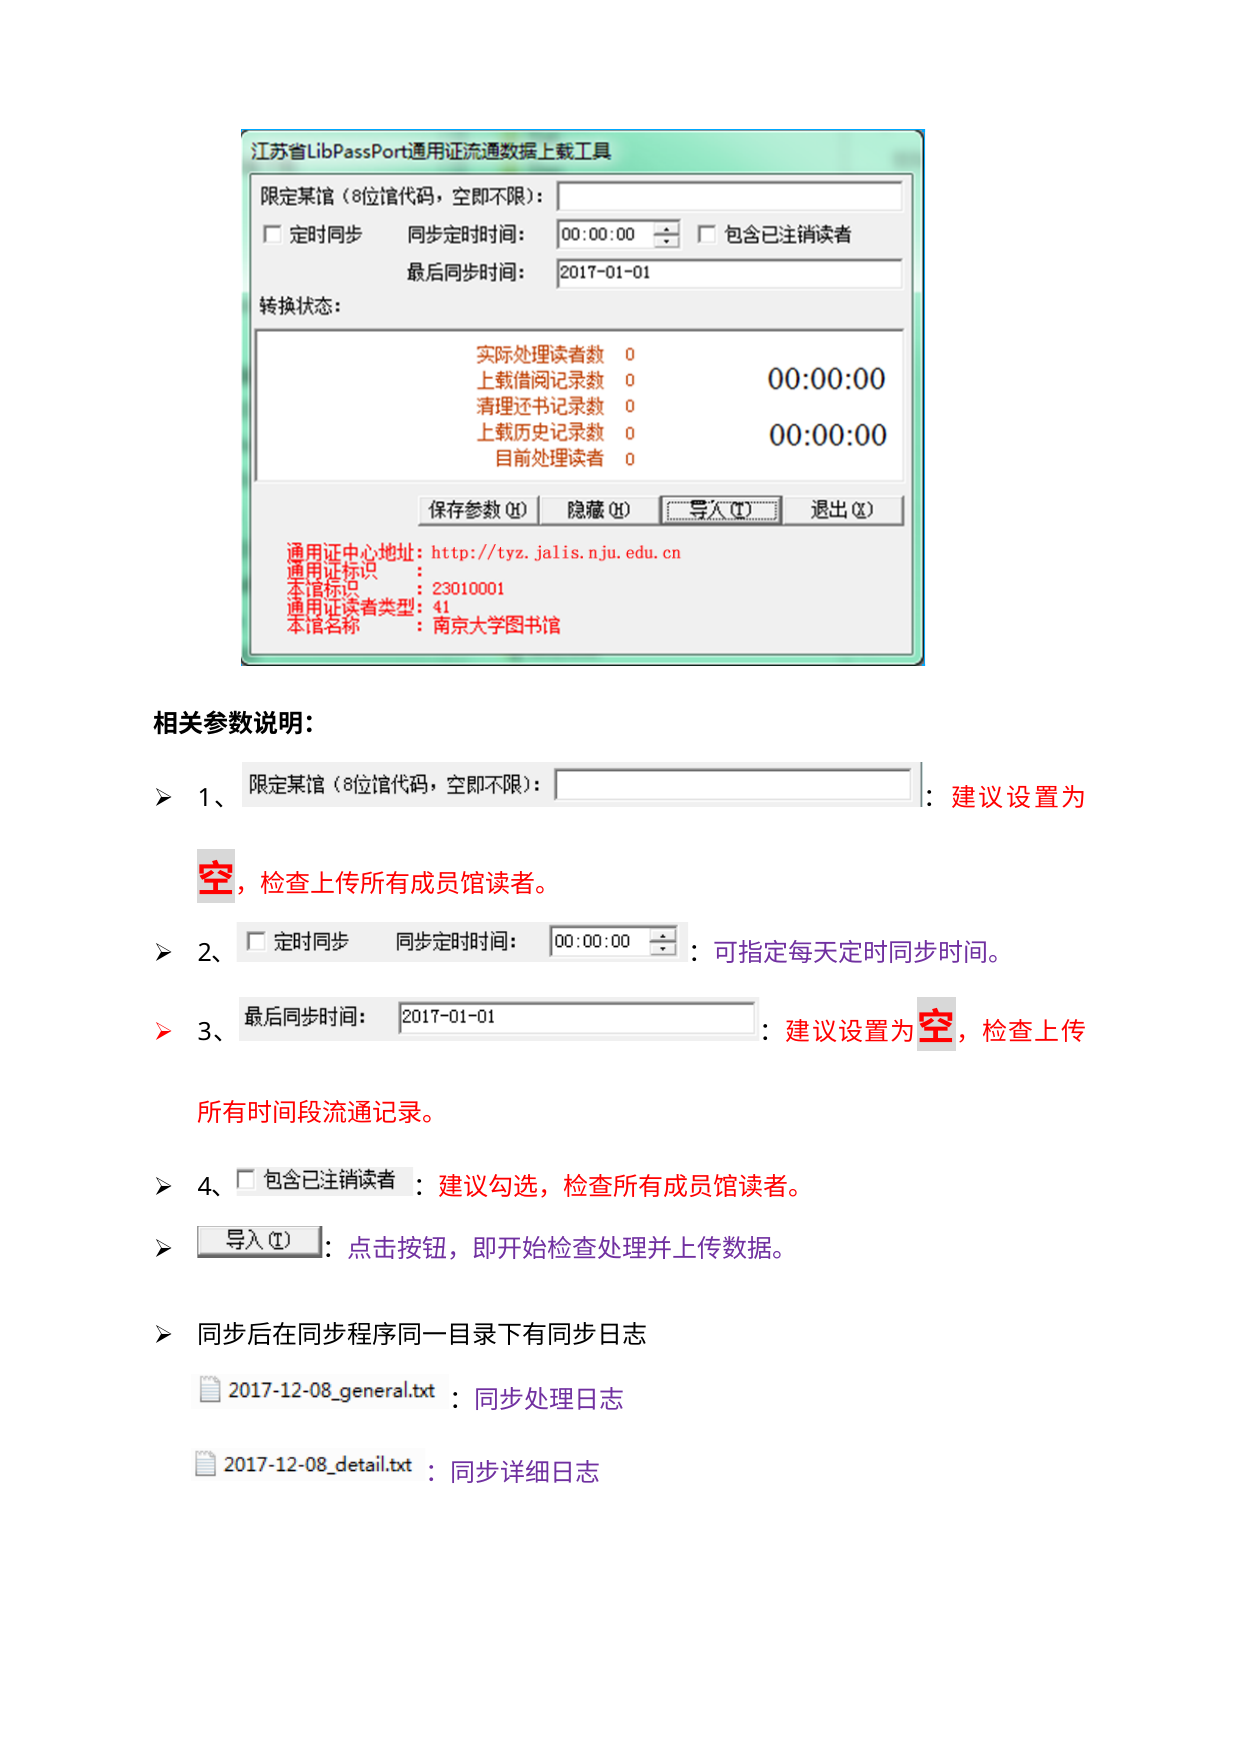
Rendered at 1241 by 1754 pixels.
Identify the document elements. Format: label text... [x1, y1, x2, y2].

list 1、：建议设置为空，检查上传所有成员馆读者。 [153, 763, 1087, 909]
picture [197, 1226, 323, 1258]
picture [239, 997, 760, 1041]
list 4、：建议勾选，检查所有成员馆读者。 [153, 1152, 1087, 1217]
text ：同步处理日志 [153, 1374, 1087, 1439]
list ：点击按钮，即开始检查处理并上传数据。 [153, 1226, 1087, 1291]
text 相关参数说明： [153, 689, 1087, 754]
picture [236, 922, 689, 962]
picture [241, 131, 923, 666]
picture [191, 1374, 449, 1409]
picture [242, 762, 924, 807]
list 同步后在同步程序同一目录下有同步日志 [153, 1300, 1087, 1365]
list 3、：建议设置为空，检查上传所有时间段流通记录。 [153, 997, 1087, 1143]
text ：同步详细日志 [153, 1448, 1087, 1513]
picture [236, 1167, 414, 1196]
picture [191, 1448, 426, 1481]
